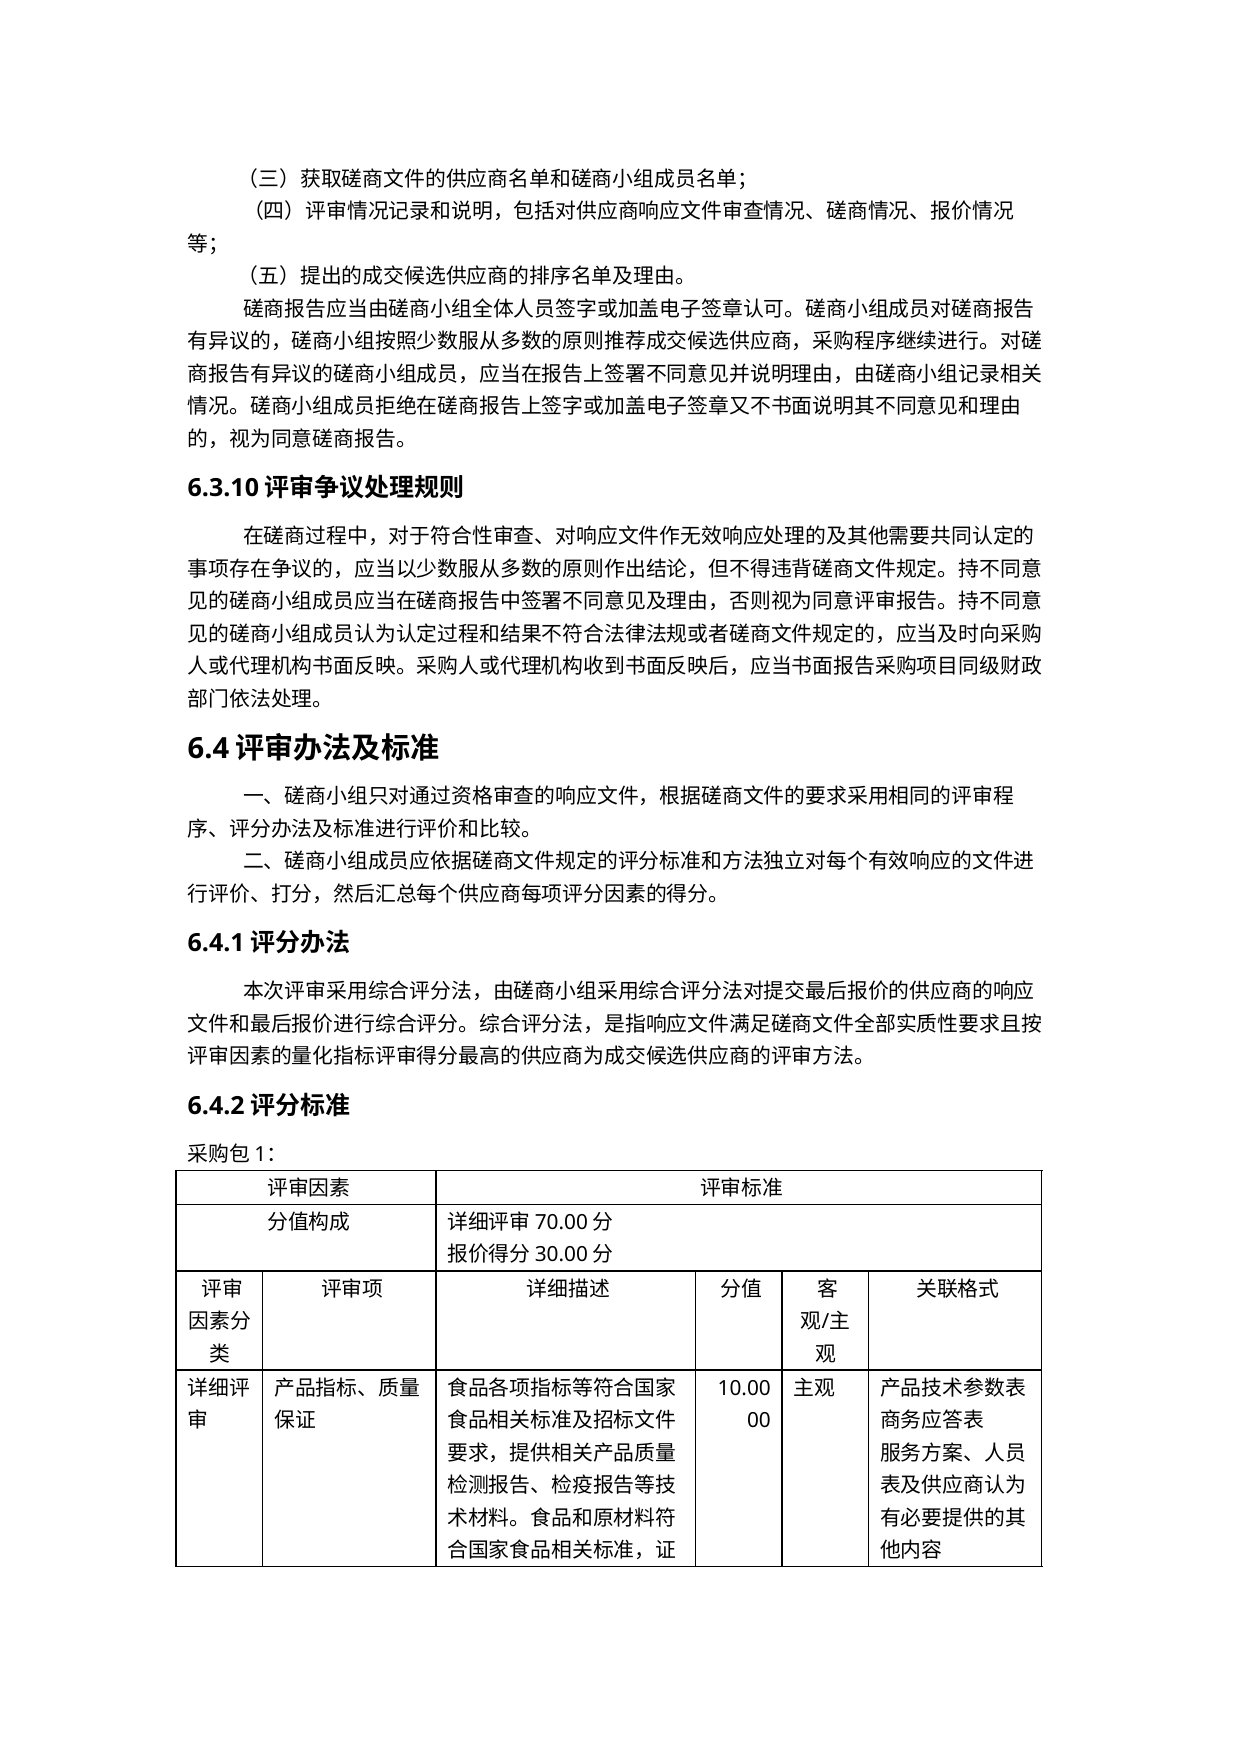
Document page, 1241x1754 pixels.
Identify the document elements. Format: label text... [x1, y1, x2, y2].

text 6.4评审办法及标准 [187, 714, 1053, 779]
table_cell 分值构成 [177, 1205, 435, 1270]
text 6.3.10评审争议处理规则 [187, 454, 1053, 519]
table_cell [869, 1371, 1041, 1566]
text 6.4.1评分办法 [187, 909, 1053, 974]
table_cell 评审因素分类 [177, 1272, 262, 1369]
text 采购包1： [187, 1137, 1053, 1169]
table_cell 关联格式 [869, 1272, 1041, 1369]
text （四）评审情况记录和说明，包括对供应商响应文件审查情况、磋商情况、报价情况等； [187, 194, 1053, 259]
table_cell 详细描述 [437, 1272, 695, 1369]
text 磋商报告应当由磋商小组全体人员签字或加盖电子签章认可。磋商小组成员对磋商报告有异议的，磋商小组按照少数服从多数的原则推荐成交候选供应商，采购程序继续进行。对磋商报告有异议的磋商小组成员，应当在报告上签署不同意见并说明理由，由磋商小组记录相关情况。磋商小组成员拒绝在磋商报告上签字或加盖电子签章又不书面说明其不同意见和理由的，视为同意磋商报告。 [187, 292, 1053, 454]
table_cell 产品指标、质量保证 [263, 1371, 435, 1566]
table_cell 评审项 [263, 1272, 435, 1369]
table_cell 主观 [783, 1371, 868, 1566]
text 6.4.2评分标准 [187, 1072, 1053, 1137]
text 在磋商过程中，对于符合性审查、对响应文件作无效响应处理的及其他需要共同认定的事项存在争议的，应当以少数服从多数的原则作出结论，但不得违背磋商文件规定。持不同意见的磋商小组成员应当在磋商报告中签署不同意见及理由，否则视为同意评审报告。持不同意见的磋商小组成员认为认定过程和结果不符合法律法规或者磋商文件规定的，应当及时向采购人或代理机构书面反映。采购人或代理机构收到书面反映后，应当书面报告采购项目同级财政部门依法处理。 [187, 519, 1053, 714]
table_cell 详细评审70.00分 报价得分30.00分 [437, 1205, 1041, 1270]
text 二、磋商小组成员应依据磋商文件规定的评分标准和方法独立对每个有效响应的文件进行评价、打分，然后汇总每个供应商每项评分因素的得分。 [187, 844, 1053, 909]
text 本次评审采用综合评分法，由磋商小组采用综合评分法对提交最后报价的供应商的响应文件和最后报价进行综合评分。综合评分法，是指响应文件满足磋商文件全部实质性要求且按评审因素的量化指标评审得分最高的供应商为成交候选供应商的评审方法。 [187, 974, 1053, 1072]
text （五）提出的成交候选供应商的排序名单及理由。 [187, 259, 1053, 292]
table_cell 10.0000 [696, 1371, 781, 1566]
table_header 评审因素 [177, 1171, 435, 1203]
table_cell 分值 [696, 1272, 781, 1369]
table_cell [437, 1371, 695, 1566]
table_header 评审标准 [437, 1171, 1041, 1203]
table_cell 详细评审 [177, 1371, 262, 1566]
text 一、磋商小组只对通过资格审查的响应文件，根据磋商文件的要求采用相同的评审程序、评分办法及标准进行评价和比较。 [187, 779, 1053, 844]
table_cell 客观/主观 [783, 1272, 868, 1369]
text （三）获取磋商文件的供应商名单和磋商小组成员名单； [187, 162, 1053, 194]
